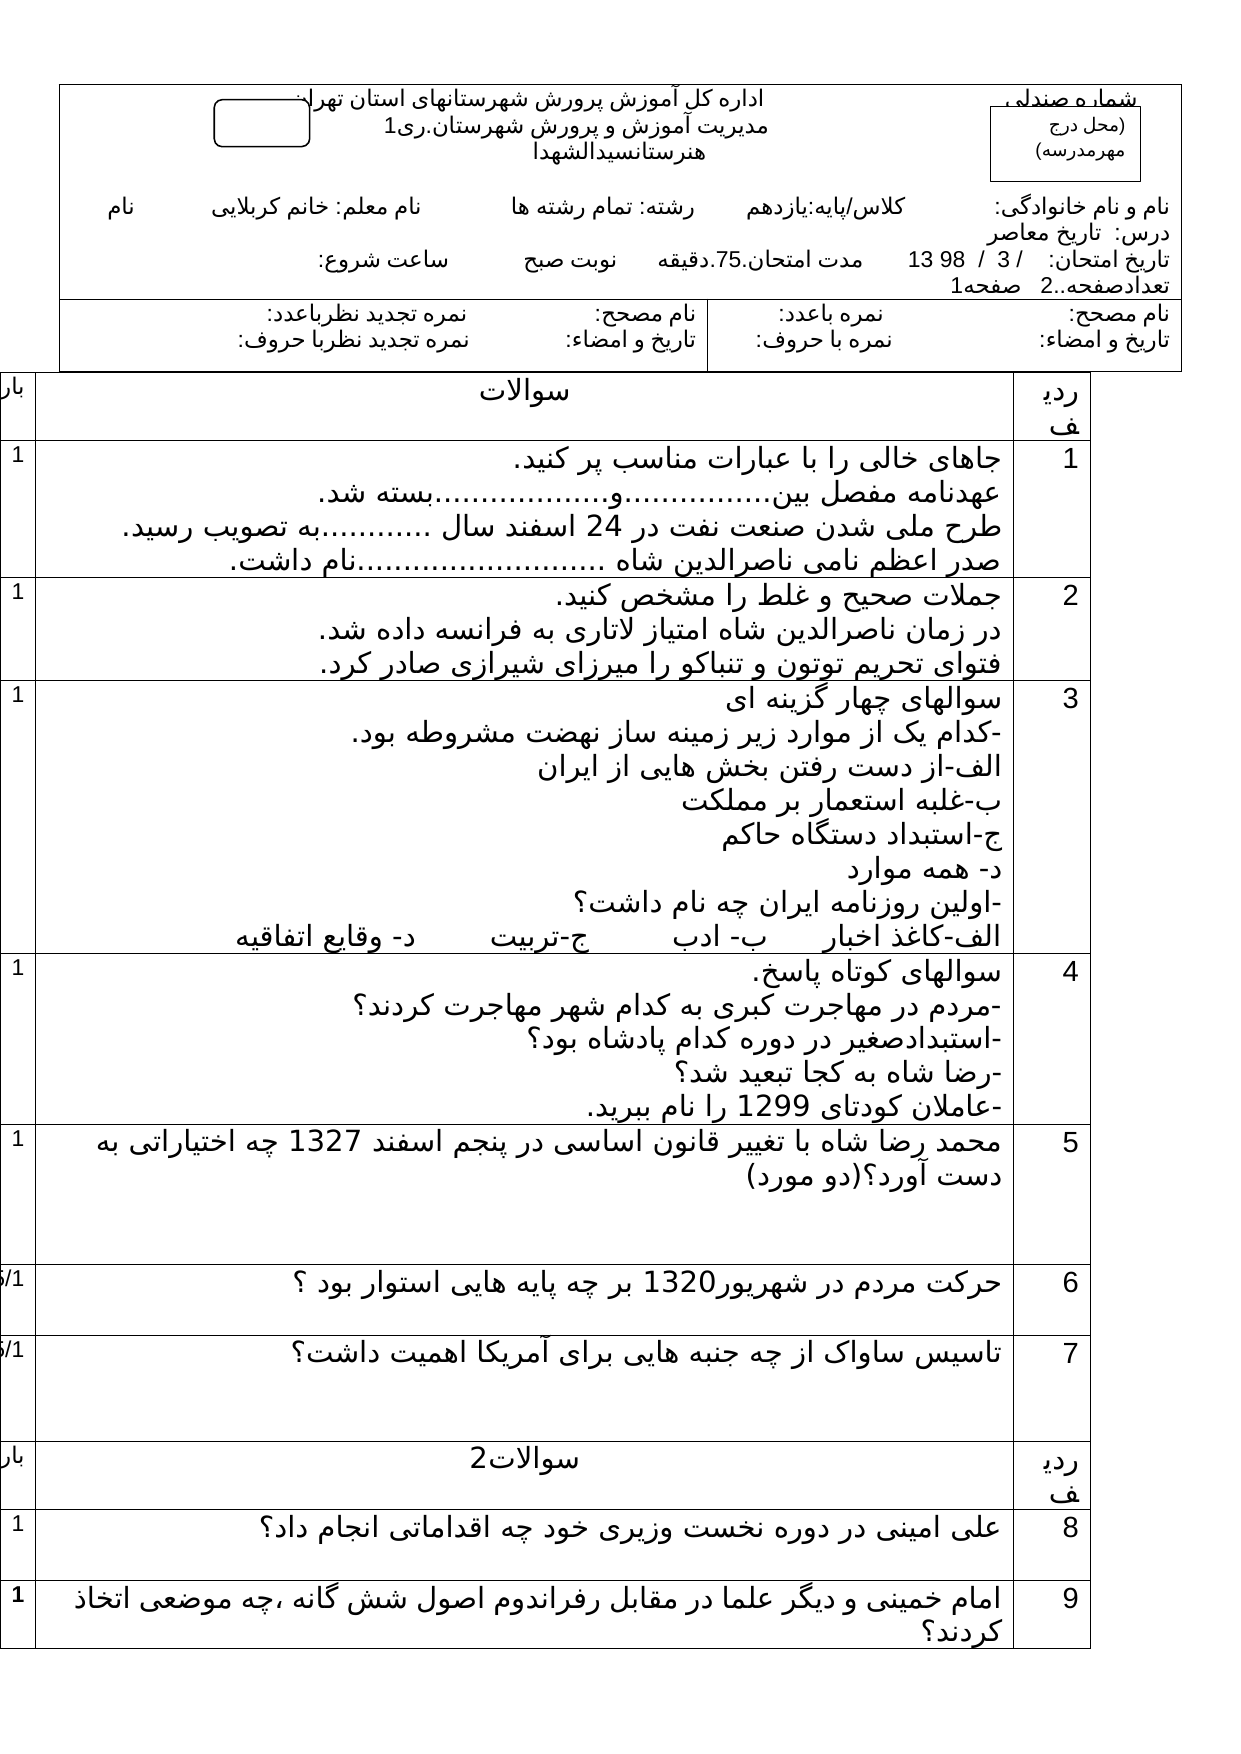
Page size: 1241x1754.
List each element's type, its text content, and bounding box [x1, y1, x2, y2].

table_cell 5/1 [1, 1265, 35, 1334]
table_header ردیف [1014, 373, 1090, 440]
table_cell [36, 1581, 1013, 1648]
table_cell 2 [1014, 578, 1090, 680]
table_cell تاسیس ساواک از چه جنبه هایی برای آمریکا اهمیت داشت؟ [36, 1336, 1013, 1441]
table_cell 1 [1, 441, 35, 577]
table_cell 1 [1, 1125, 35, 1264]
table_cell 7 [1014, 1336, 1090, 1441]
table_cell 4 [1014, 954, 1090, 1124]
table_cell سوالهای چهار گزینه ای -کدام یک از موارد زیر زمینه ساز نهضت مشروطه بود. الف-از دست رفتن بخش هایی از ایران ب-غلبه استعمار بر مملکت ج-استبداد دستگاه حاکم د- همه موارد -اولین روزنامه ایران چه نام داشت؟ الف-کاغذ اخبار ب- ادب ج-تربیت د- وقایع اتفاقیه [36, 681, 1013, 953]
table_header بارم [1, 373, 35, 440]
table_cell سوالات2 [36, 1442, 1013, 1509]
table_cell 3 [1014, 681, 1090, 953]
table_cell جملات صحیح و غلط را مشخص کنید. در زمان ناصرالدین شاه امتیاز لاتاری به فرانسه داده شد. فتوای تحریم توتون و تنباکو را میرزای شیرازی صادر کرد. [36, 578, 1013, 680]
table_cell بارم [1, 1442, 35, 1509]
table_cell 6 [1014, 1265, 1090, 1334]
table_cell سوالهای کوتاه پاسخ. -مردم در مهاجرت کبری به کدام شهر مهاجرت کردند؟ -استبدادصغیر در دوره کدام پادشاه بود؟ -رضا شاه به کجا تبعید شد؟ -عاملان کودتای 1299 را نام ببرید. [36, 954, 1013, 1124]
table_cell 5/1 [1, 1336, 35, 1441]
table_cell علی امینی در دوره نخست وزیری خود چه اقداماتی انجام داد؟ [36, 1510, 1013, 1579]
table_cell جاهای خالی را با عبارات مناسب پر کنید. عهدنامه مفصل بین................و...................بسته شد. طرح ملی شدن صنعت نفت در 24 اسفند سال ............به تصویب رسید. صدر اعظم نامی ناصرالدین شاه ...........................نام داشت. [36, 441, 1013, 577]
table_cell 1 [1, 578, 35, 680]
table_cell ردیف [1014, 1442, 1090, 1509]
table_cell نام مصحح: نمره تجدید نظرباعدد: تاریخ و امضاء: نمره تجدید نظربا حروف: [60, 300, 707, 371]
table_cell 9 [1014, 1581, 1090, 1648]
table_cell 1 [1, 681, 35, 953]
table_cell 5 [1014, 1125, 1090, 1264]
table_cell حرکت مردم در شهریور1320 بر چه پایه هایی استوار بود ؟ [36, 1265, 1013, 1334]
table_header سوالات [36, 373, 1013, 440]
table_cell 1 [1, 1581, 35, 1648]
table_cell محمد رضا شاه با تغییر قانون اساسی در پنجم اسفند 1327 چه اختیاراتی به دست آورد؟(دو مورد) [36, 1125, 1013, 1264]
table_cell 1 [1, 1510, 35, 1579]
table_cell 8 [1014, 1510, 1090, 1579]
table_cell 1 [1014, 441, 1090, 577]
table_header شماره صندلی اداره کل آموزش پرورش شهرستانهای استان تهران مدیریت آموزش و پرورش شهرستان.ری1 هنرستانسیدالشهدا نام و نام خانوادگی: کلاس/پایه:یازدهم رشته: تمام رشته ها نام معلم: خانم کربلایی نام درس: تاریخ معاصر تاریخ امتحان: / 3 / 98 13 مدت امتحان.75.دقیقه نوبت صبح ساعت شروع: تعدادصفحه..2 صفحه1 [60, 85, 1181, 298]
table_cell 1 [1, 954, 35, 1124]
table_cell نام مصحح: نمره باعدد: تاریخ و امضاء: نمره با حروف: [708, 300, 1181, 371]
